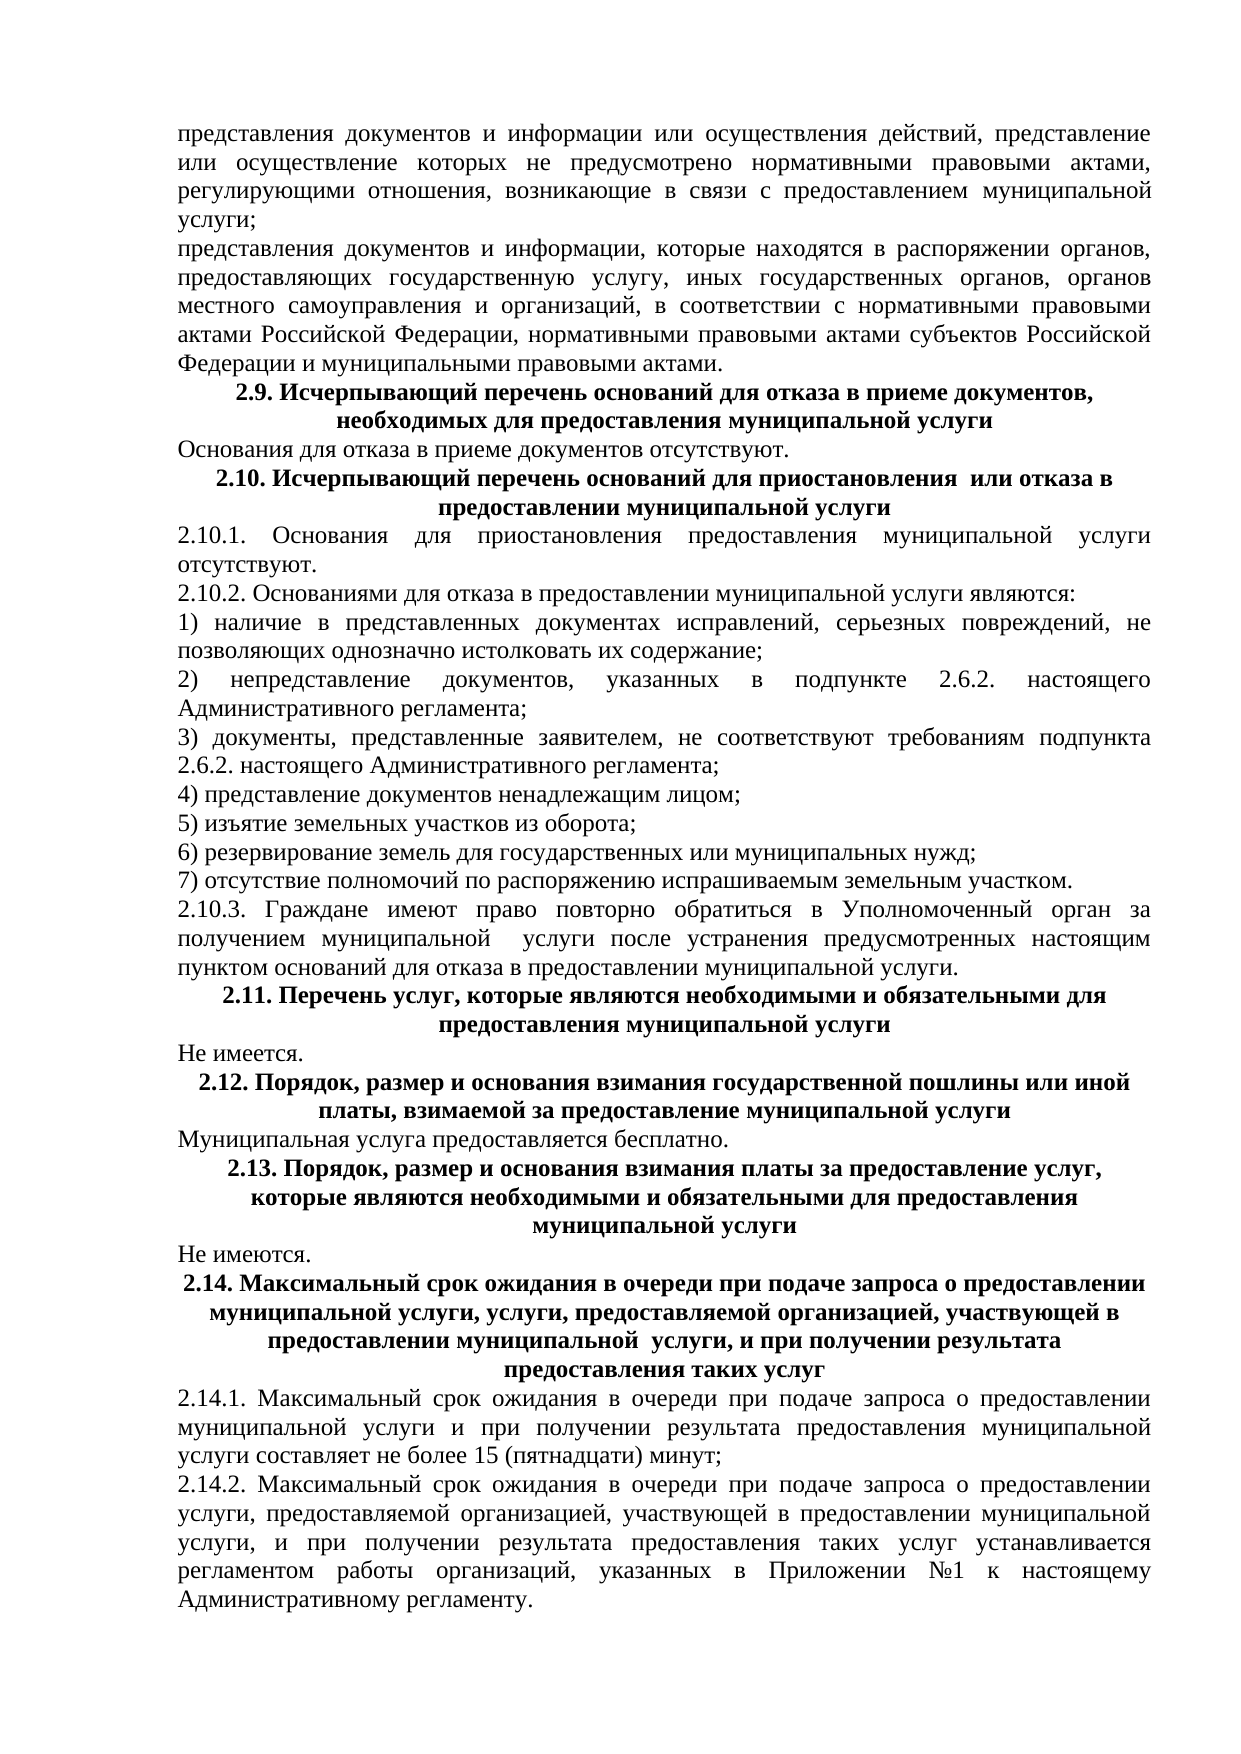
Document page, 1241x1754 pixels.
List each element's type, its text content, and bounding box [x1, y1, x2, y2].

text 1) наличие в представленных документах исправлений, серьезных повреждений, не позволяющих однозначно истолковать их содержание; [177, 607, 1152, 664]
text Основания для отказа в приеме документов отсутствуют. [177, 434, 1152, 463]
text 2.12. Порядок, размер и основания взимания государственной пошлины или иной платы, взимаемой за предоставление муниципальной услуги [177, 1067, 1152, 1124]
text 2.10. Исчерпывающий перечень оснований для приостановления или отказа в предоставлении муниципальной услуги [177, 463, 1152, 521]
text 2.10.3. Граждане имеют право повторно обратиться в Уполномоченный орган за получением муниципальной услуги после устранения предусмотренных настоящим пунктом оснований для отказа в предоставлении муниципальной услуги. [177, 894, 1152, 981]
text 7) отсутствие полномочий по распоряжению испрашиваемым земельным участком. [177, 866, 1152, 894]
text Не имеется. [177, 1038, 1152, 1067]
text представления документов и информации или осуществления действий, представление или осуществление которых не предусмотрено нормативными правовыми актами, регулирующими отношения, возникающие в связи с предоставлением муниципальной услуги; [177, 118, 1152, 233]
text 6) резервирование земель для государственных или муниципальных нужд; [177, 837, 1152, 866]
text представления документов и информации, которые находятся в распоряжении органов, предоставляющих государственную услугу, иных государственных органов, органов местного самоуправления и организаций, в соответствии с нормативными правовыми актами Российской Федерации, нормативными правовыми актами субъектов Российской Федерации и муниципальными правовыми актами. [177, 233, 1152, 377]
text 2.9. Исчерпывающий перечень оснований для отказа в приеме документов, необходимых для предоставления муниципальной услуги [177, 377, 1152, 434]
text Не имеются. [177, 1239, 1152, 1268]
text Муниципальная услуга предоставляется бесплатно. [177, 1124, 1152, 1153]
text 2.13. Порядок, размер и основания взимания платы за предоставление услуг, которые являются необходимыми и обязательными для предоставления муниципальной услуги [177, 1153, 1152, 1239]
text 2.14.2. Максимальный срок ожидания в очереди при подаче запроса о предоставлении услуги, предоставляемой организацией, участвующей в предоставлении муниципальной услуги, и при получении результата предоставления таких услуг устанавливается регламентом работы организаций, указанных в Приложении №1 к настоящему Административному регламенту. [177, 1469, 1152, 1613]
text 2.10.2. Основаниями для отказа в предоставлении муниципальной услуги являются: [177, 578, 1152, 607]
text 2.11. Перечень услуг, которые являются необходимыми и обязательными для предоставления муниципальной услуги [177, 981, 1152, 1038]
text 4) представление документов ненадлежащим лицом; [177, 779, 1152, 808]
text 2) непредставление документов, указанных в подпункте 2.6.2. настоящего Административного регламента; [177, 664, 1152, 722]
text 2.14.1. Максимальный срок ожидания в очереди при подаче запроса о предоставлении муниципальной услуги и при получении результата предоставления муниципальной услуги составляет не более 15 (пятнадцати) минут; [177, 1383, 1152, 1469]
text 2.10.1. Основания для приостановления предоставления муниципальной услуги отсутствуют. [177, 521, 1152, 578]
text 5) изъятие земельных участков из оборота; [177, 808, 1152, 837]
text 2.14. Максимальный срок ожидания в очереди при подаче запроса о предоставлении муниципальной услуги, услуги, предоставляемой организацией, участвующей в предоставлении муниципальной услуги, и при получении результата предоставления таких услуг [177, 1268, 1152, 1383]
text 3) документы, представленные заявителем, не соответствуют требованиям подпункта 2.6.2. настоящего Административного регламента; [177, 722, 1152, 779]
